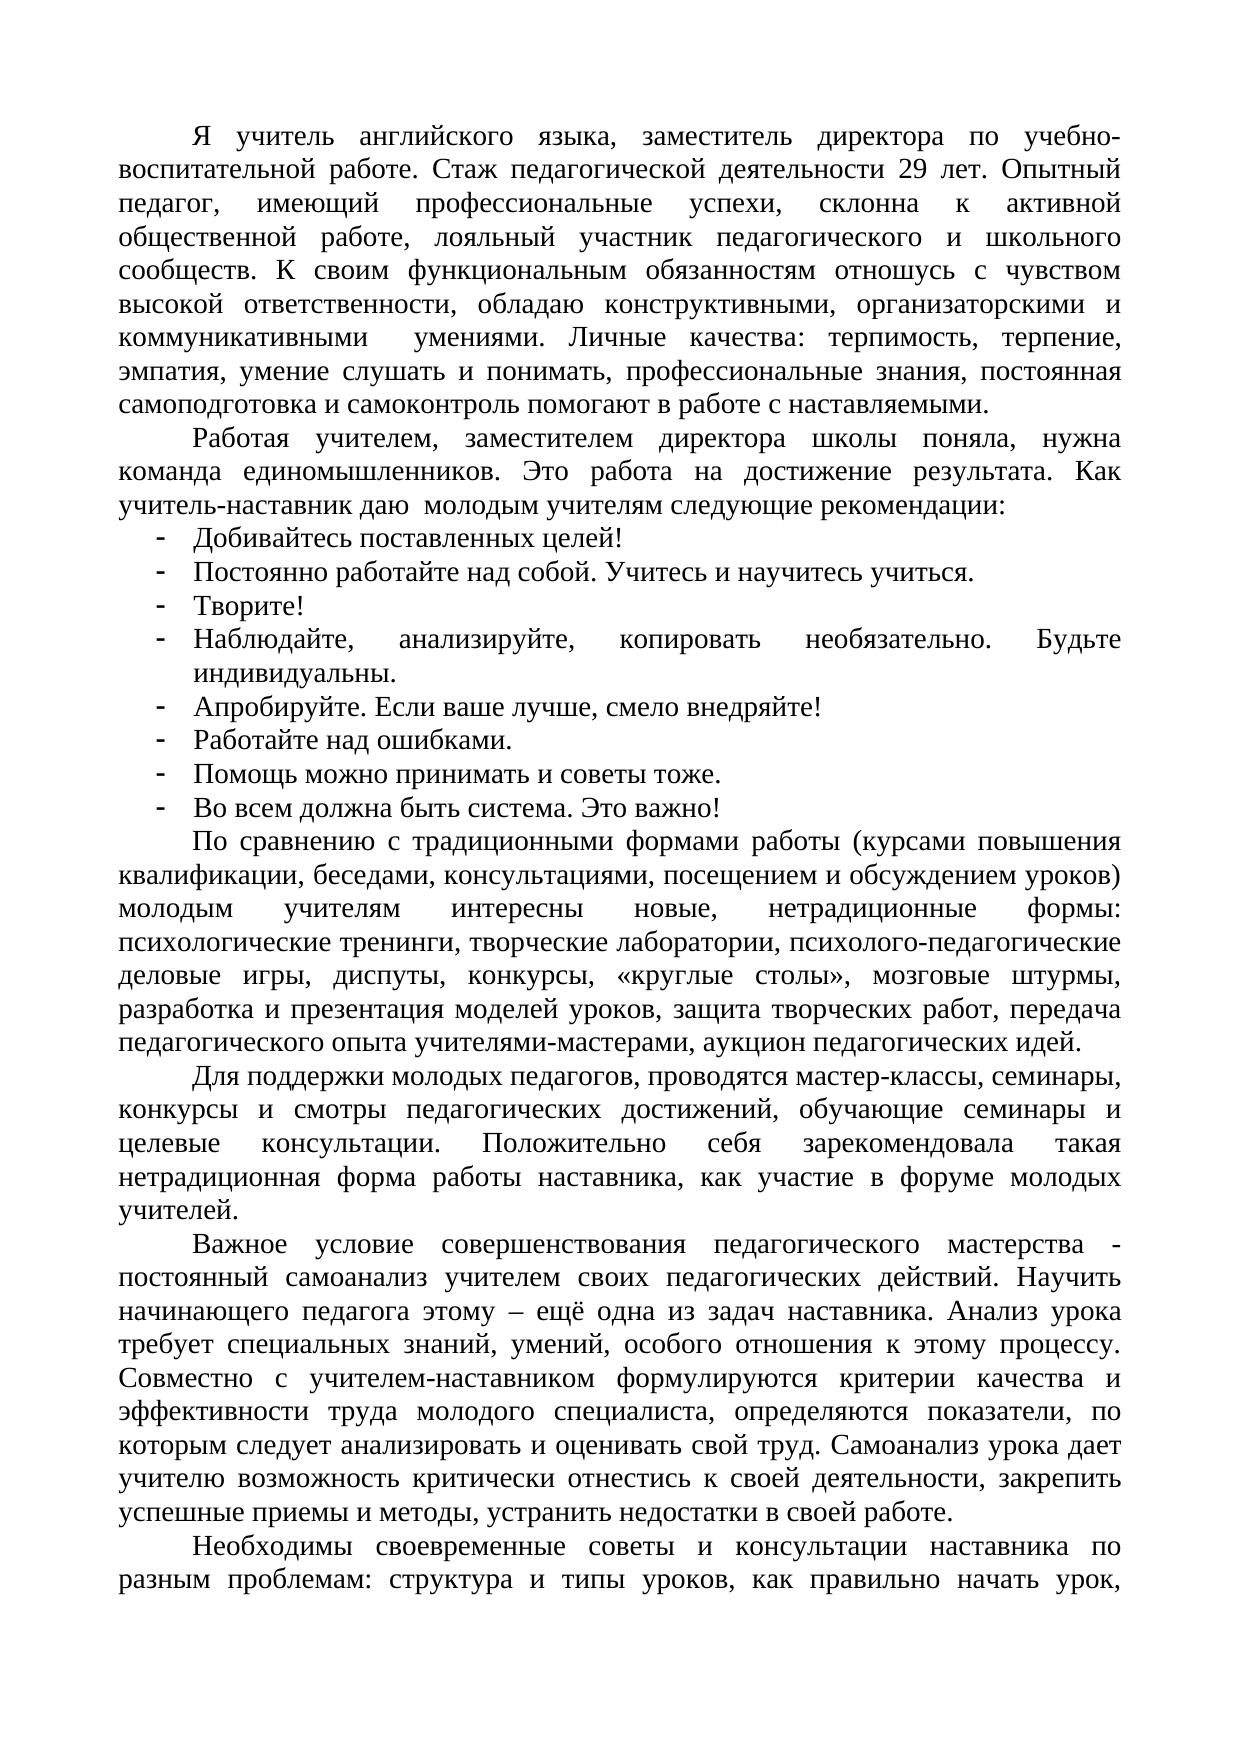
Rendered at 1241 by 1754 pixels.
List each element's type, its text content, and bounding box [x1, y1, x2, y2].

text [118, 1528, 1122, 1595]
list Добивайтесь поставленных целей! [156, 521, 1122, 554]
list Апробируйте. Если ваше лучше, смело внедряйте! [156, 689, 1122, 722]
list Постоянно работайте над собой. Учитесь и научитесь учиться. [156, 554, 1122, 588]
list Во всем должна быть система. Это важно! [156, 790, 1122, 823]
text По сравнению с традиционными формами работы (курсами повышения квалификации, беседами, консультациями, посещением и обсуждением уроков) молодым учителям интересны новые, нетрадиционные формы: психологические тренинги, творческие лаборатории, психолого-педагогические деловые игры, диспуты, конкурсы, «круглые столы», мозговые штурмы, разработка и презентация моделей уроков, защита творческих работ, передача педагогического опыта учителями-мастерами, аукцион педагогических идей. [118, 823, 1122, 1058]
list Помощь можно принимать и советы тоже. [156, 756, 1122, 790]
text Работая учителем, заместителем директора школы поняла, нужна команда единомышленников. Это работа на достижение результата. Как учитель-наставник даю молодым учителям следующие рекомендации: [118, 420, 1122, 521]
text Я учитель английского языка, заместитель директора по учебно-воспитательной работе. Стаж педагогической деятельности 29 лет. Опытный педагог, имеющий профессиональные успехи, склонна к активной общественной работе, лояльный участник педагогического и школьного сообществ. К своим функциональным обязанностям отношусь с чувством высокой ответственности, обладаю конструктивными, организаторскими и коммуникативными умениями. Личные качества: терпимость, терпение, эмпатия, умение слушать и понимать, профессиональные знания, постоянная самоподготовка и самоконтроль помогают в работе с наставляемыми. [118, 118, 1122, 420]
list Работайте над ошибками. [156, 722, 1122, 756]
text Важное условие совершенствования педагогического мастерства - постоянный самоанализ учителем своих педагогических действий. Научить начинающего педагога этому – ещё одна из задач наставника. Анализ урока требует специальных знаний, умений, особого отношения к этому процессу. Совместно с учителем-наставником формулируются критерии качества и эффективности труда молодого специалиста, определяются показатели, по которым следует анализировать и оценивать свой труд. Самоанализ урока дает учителю возможность критически отнестись к своей деятельности, закрепить успешные приемы и методы, устранить недостатки в своей работе. [118, 1226, 1122, 1528]
text Для поддержки молодых педагогов, проводятся мастер-классы, семинары, конкурсы и смотры педагогических достижений, обучающие семинары и целевые консультации. Положительно себя зарекомендовала такая нетрадиционная форма работы наставника, как участие в форуме молодых учителей. [118, 1058, 1122, 1226]
list Наблюдайте, анализируйте, копировать необязательно. Будьте индивидуальны. [156, 622, 1122, 689]
list Творите! [156, 588, 1122, 622]
